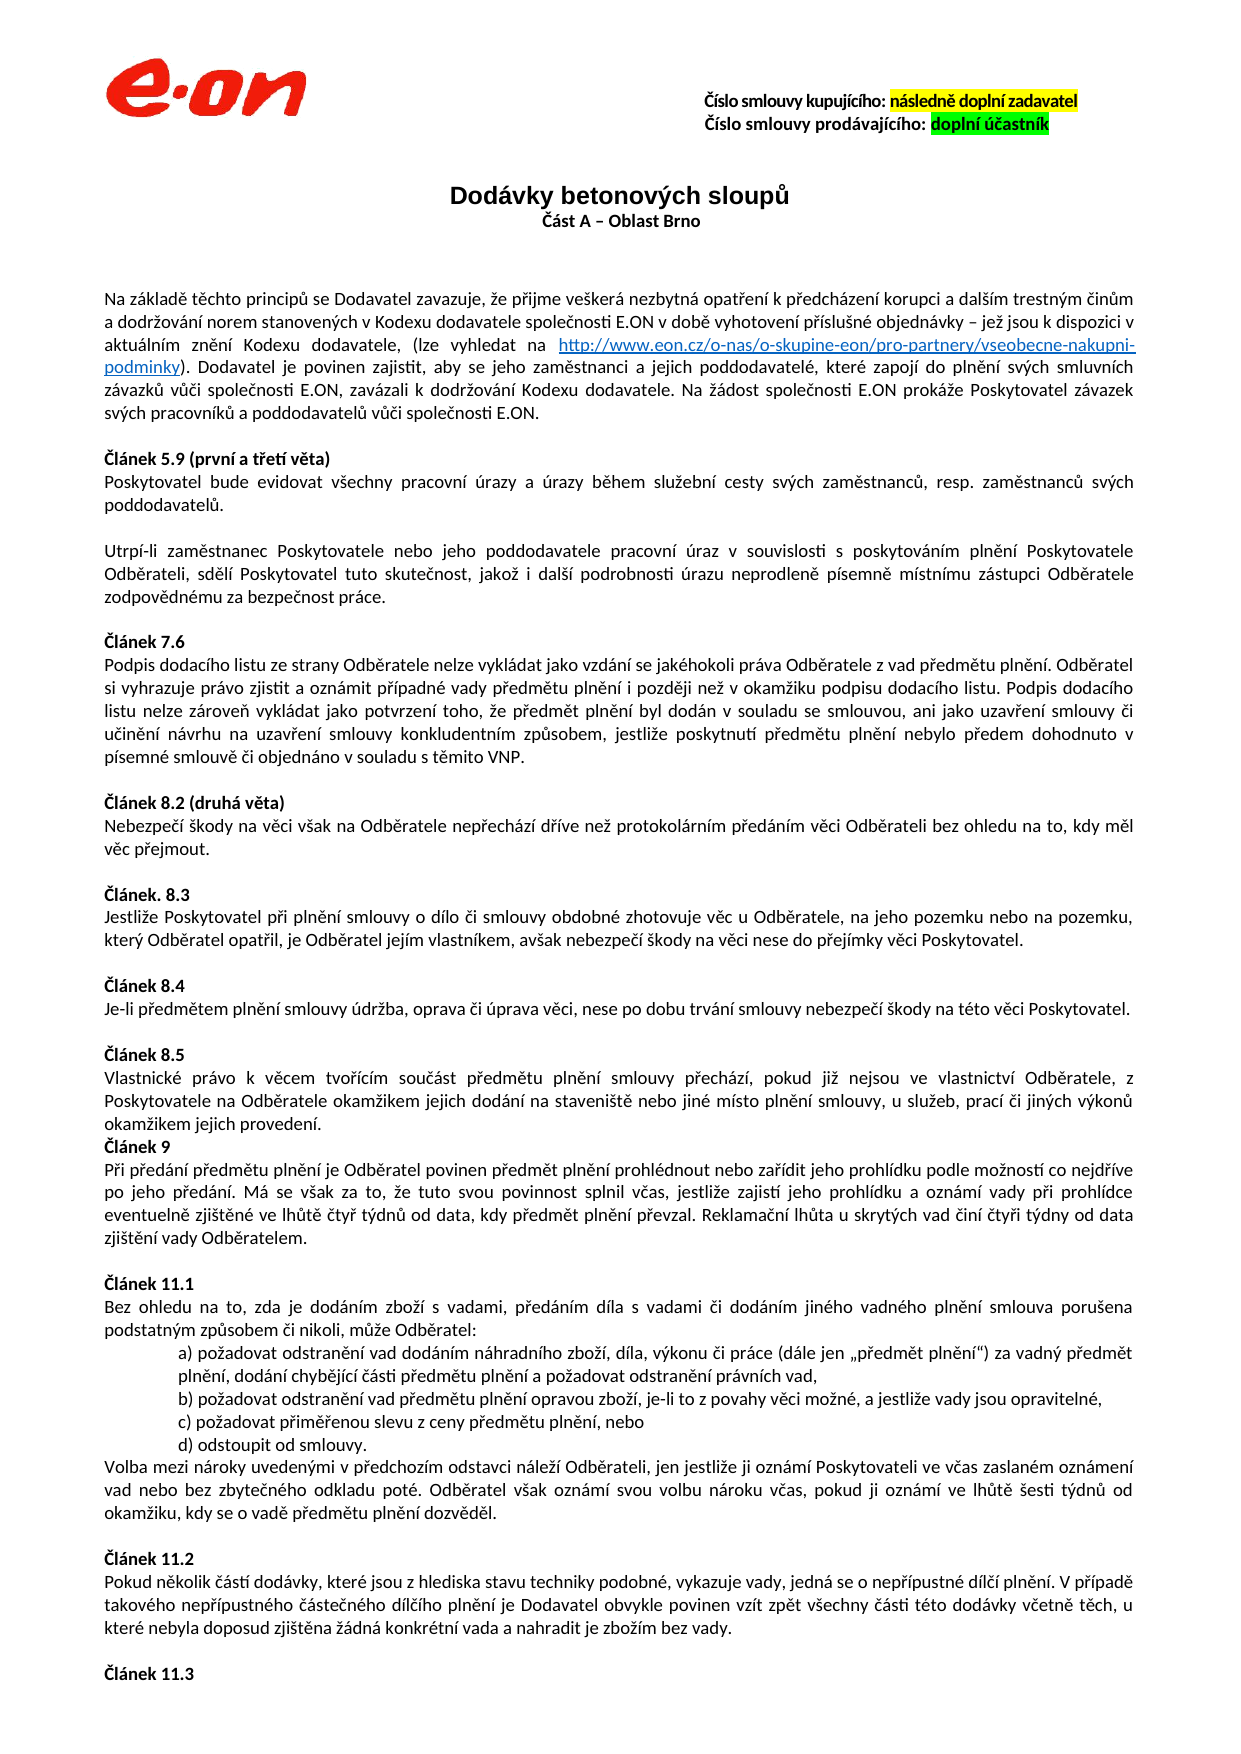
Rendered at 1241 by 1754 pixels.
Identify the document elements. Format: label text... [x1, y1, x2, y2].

text Článek 11.1 [104, 1272, 1135, 1295]
text Článek. 8.3 [104, 883, 1135, 906]
text Jestliže Poskytovatel při plnění smlouvy o dílo či smlouvy obdobné zhotovuje věc u Odběratele, na jeho pozemku nebo na pozemku, který Odběratel opatřil, je Odběratel jejím vlastníkem, avšak nebezpečí škody na věci nese do přejímky věci Poskytovatel. [104, 906, 1135, 952]
text Článek 8.4 [104, 974, 1135, 997]
text Článek 8.5 [104, 1043, 1135, 1066]
text Utrpí-li zaměstnanec Poskytovatele nebo jeho poddodavatele pracovní úraz v souvislosti s poskytováním plnění Poskytovatele Odběrateli, sdělí Poskytovatel tuto skutečnost, jakož i další podrobnosti úrazu neprodleně písemně místnímu zástupci Odběratele zodpovědnému za bezpečnost práce. [104, 539, 1135, 608]
text Článek 11.3 [104, 1662, 1135, 1685]
text Podpis dodacího listu ze strany Odběratele nelze vykládat jako vzdání se jakéhokoli práva Odběratele z vad předmětu plnění. Odběratel si vyhrazuje právo zjistit a oznámit případné vady předmětu plnění i později než v okamžiku podpisu dodacího listu. Podpis dodacího listu nelze zároveň vykládat jako potvrzení toho, že předmět plnění byl dodán v souladu se smlouvou, ani jako uzavření smlouvy či učinění návrhu na uzavření smlouvy konkludentním způsobem, jestliže poskytnutí předmětu plnění nebylo předem dohodnuto v písemné smlouvě či objednáno v souladu s těmito VNP. [104, 654, 1135, 768]
text Článek 11.2 [104, 1547, 1135, 1570]
picture [104, 56, 308, 119]
text b) požadovat odstranění vad předmětu plnění opravou zboží, je-li to z povahy věci možné, a jestliže vady jsou opravitelné, [178, 1387, 1135, 1410]
text Poskytovatel bude evidovat všechny pracovní úrazy a úrazy během služební cesty svých zaměstnanců, resp. zaměstnanců svých poddodavatelů. [104, 470, 1135, 516]
text a) požadovat odstranění vad dodáním náhradního zboží, díla, výkonu či práce (dále jen „předmět plnění“) za vadný předmět plnění, dodání chybějící části předmětu plnění a požadovat odstranění právních vad, [178, 1341, 1135, 1387]
text Článek 7.6 [104, 631, 1135, 654]
text Článek 5.9 (první a třetí věta) [104, 447, 1135, 470]
text Na základě těchto principů se Dodavatel zavazuje, že přijme veškerá nezbytná opatření k předcházení korupci a dalším trestným činům a dodržování norem stanovených v Kodexu dodavatele společnosti E.ON v době vyhotovení příslušné objednávky – jež jsou k dispozici v aktuálním znění Kodexu dodavatele, (lze vyhledat na http://www.eon.cz/o-nas/o-skupine-eon/pro-partnery/vseobecne-nakupni-podminky). Dodavatel je povinen zajistit, aby se jeho zaměstnanci a jejich poddodavatelé, které zapojí do plnění svých smluvních závazků vůči společnosti E.ON, zavázali k dodržování Kodexu dodavatele. Na žádost společnosti E.ON prokáže Poskytovatel závazek svých pracovníků a poddodavatelů vůči společnosti E.ON. [104, 287, 1135, 424]
text d) odstoupit od smlouvy. [104, 1433, 1135, 1456]
text Článek 9 [104, 1135, 1135, 1158]
text Vlastnické právo k věcem tvořícím součást předmětu plnění smlouvy přechází, pokud již nejsou ve vlastnictví Odběratele, z Poskytovatele na Odběratele okamžikem jejich dodání na staveniště nebo jiné místo plnění smlouvy, u služeb, prací či jiných výkonů okamžikem jejich provedení. [104, 1066, 1135, 1135]
text c) požadovat přiměřenou slevu z ceny předmětu plnění, nebo [104, 1410, 1135, 1433]
text Pokud několik částí dodávky, které jsou z hlediska stavu techniky podobné, vykazuje vady, jedná se o nepřípustné dílčí plnění. V případě takového nepřípustného částečného dílčího plnění je Dodavatel obvykle povinen vzít zpět všechny části této dodávky včetně těch, u které nebyla doposud zjištěna žádná konkrétní vada a nahradit je zbožím bez vady. [104, 1570, 1135, 1639]
text Při předání předmětu plnění je Odběratel povinen předmět plnění prohlédnout nebo zařídit jeho prohlídku podle možností co nejdříve po jeho předání. Má se však za to, že tuto svou povinnost splnil včas, jestliže zajistí jeho prohlídku a oznámí vady při prohlídce eventuelně zjištěné ve lhůtě čtyř týdnů od data, kdy předmět plnění převzal. Reklamační lhůta u skrytých vad činí čtyři týdny od data zjištění vady Odběratelem. [104, 1158, 1135, 1249]
text Nebezpečí škody na věci však na Odběratele nepřechází dříve než protokolárním předáním věci Odběrateli bez ohledu na to, kdy měl věc přejmout. [104, 814, 1135, 860]
text Článek 8.2 (druhá věta) [104, 791, 1135, 814]
text Je-li předmětem plnění smlouvy údržba, oprava či úprava věci, nese po dobu trvání smlouvy nebezpečí škody na této věci Poskytovatel. [104, 997, 1135, 1020]
text Volba mezi nároky uvedenými v předchozím odstavci náleží Odběrateli, jen jestliže ji oznámí Poskytovateli ve včas zaslaném oznámení vad nebo bez zbytečného odkladu poté. Odběratel však oznámí svou volbu nároku včas, pokud ji oznámí ve lhůtě šesti týdnů od okamžiku, kdy se o vadě předmětu plnění dozvěděl. [104, 1456, 1135, 1524]
text Bez ohledu na to, zda je dodáním zboží s vadami, předáním díla s vadami či dodáním jiného vadného plnění smlouva porušena podstatným způsobem či nikoli, může Odběratel: [104, 1295, 1135, 1341]
